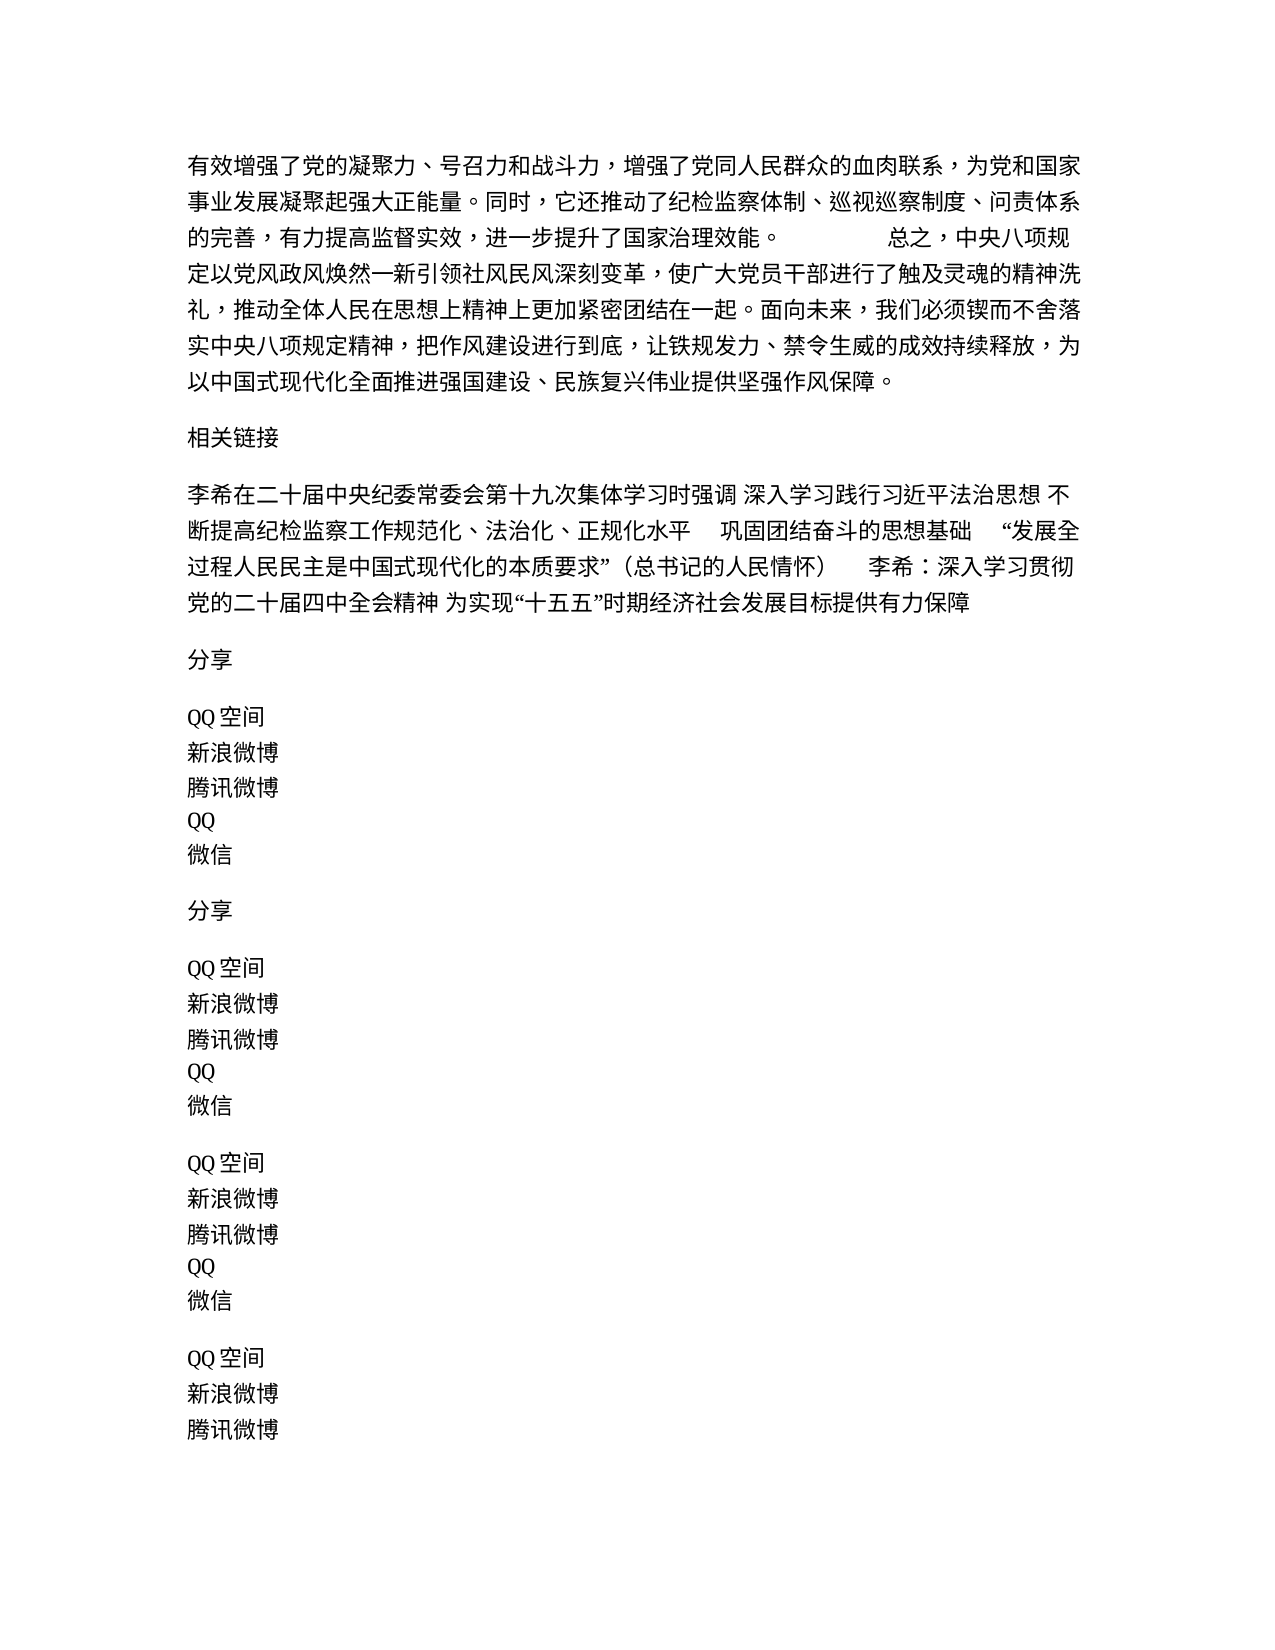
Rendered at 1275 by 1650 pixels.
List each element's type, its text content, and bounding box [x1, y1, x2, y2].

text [187, 1342, 1087, 1445]
text QQ空间 新浪微博 腾讯微博 QQ 微信 [187, 1147, 1087, 1316]
text QQ空间 新浪微博 腾讯微博 QQ 微信 [187, 952, 1087, 1121]
text QQ空间 新浪微博 腾讯微博 QQ 微信 [187, 701, 1087, 870]
text 分享 [187, 895, 1087, 927]
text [187, 150, 1087, 397]
text 分享 [187, 644, 1087, 675]
text 李希在二十届中央纪委常委会第十九次集体学习时强调 深入学习践行习近平法治思想 不断提高纪检监察工作规范化、法治化、正规化水平 巩固团结奋斗的思想基础 “发展全过程人民民主是中国式现代化的本质要求”（总书记的人民情怀） 李希：深入学习贯彻党的二十届四中全会精神 为实现“十五五”时期经济社会发展目标提供有力保障 [187, 479, 1087, 618]
text 相关链接 [187, 422, 1087, 454]
